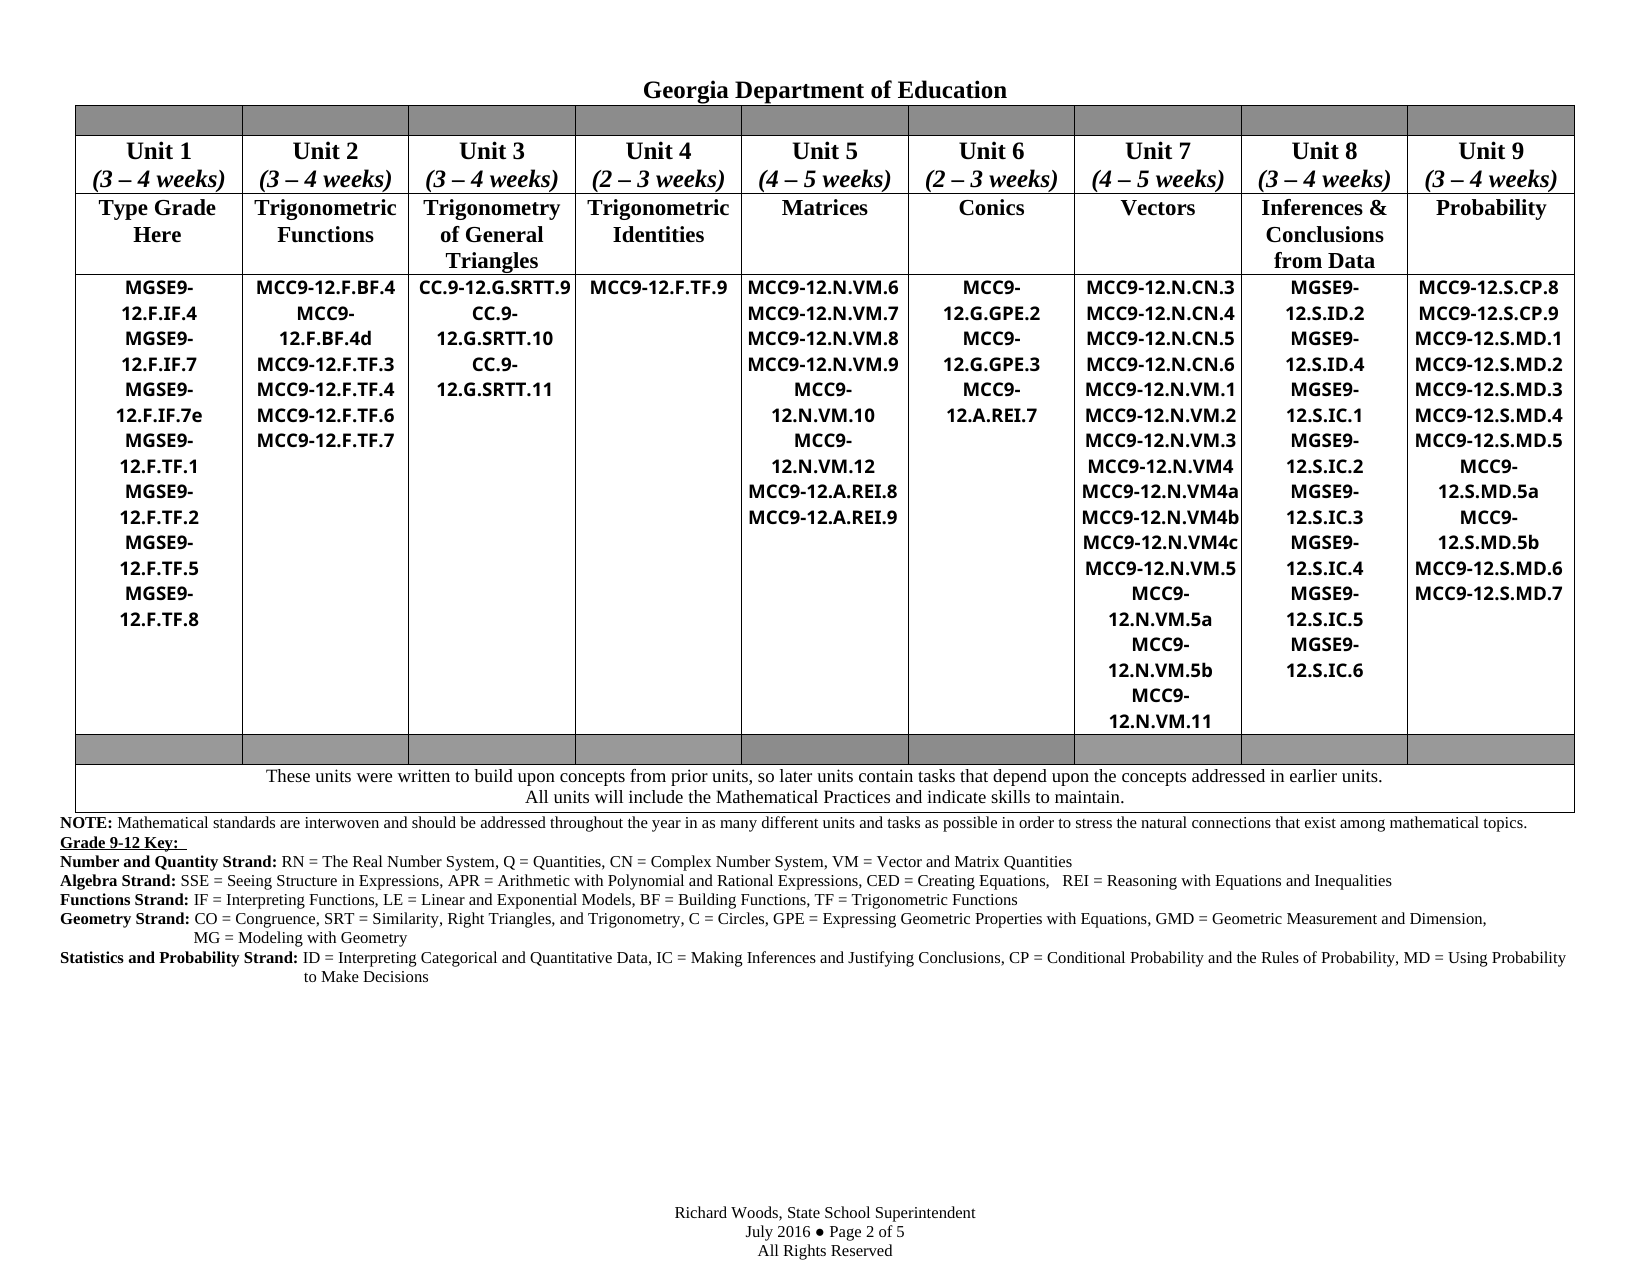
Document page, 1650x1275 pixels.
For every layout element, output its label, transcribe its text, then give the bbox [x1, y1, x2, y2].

table_cell [243, 106, 408, 135]
text Functions Strand: IF = Interpreting Functions, LE = Linear and Exponential Models, BF = Building Functions, TF = Trigonometric Functions [60, 890, 1590, 909]
table_cell These units were written to build upon concepts from prior units, so later units contain tasks that depend upon the concepts addressed in earlier units. All units will include the Mathematical Practices and indicate skills to maintain. [76, 765, 1574, 812]
table_cell [909, 735, 1074, 764]
table_cell Vectors [1075, 194, 1241, 273]
table_cell MGSE9-12.F.IF.4 MGSE9-12.F.IF.7 MGSE9-12.F.IF.7e MGSE9-12.F.TF.1 MGSE9-12.F.TF.2 MGSE9-12.F.TF.5 MGSE9-12.F.TF.8 [76, 275, 242, 734]
table_cell Unit 8 (3 – 4 weeks) [1242, 136, 1407, 193]
table_cell [409, 106, 575, 135]
table_cell Unit 2 (3 – 4 weeks) [243, 136, 408, 193]
table_cell [576, 735, 741, 764]
table_cell [742, 106, 908, 135]
table_cell MCC9-12.G.GPE.2 MCC9-12.G.GPE.3 MCC9-12.A.REI.7 [909, 275, 1074, 734]
table_cell Unit 5 (4 – 5 weeks) [742, 136, 908, 193]
table_cell Probability [1408, 194, 1574, 273]
table_cell [76, 106, 242, 135]
table_cell Trigonometry of General Triangles [409, 194, 575, 273]
text Statistics and Probability Strand: ID = Interpreting Categorical and Quantitative Data, IC = Making Inferences and Justifying Conclusions, CP = Conditional Probability and the Rules of Probability, MD = Using Probability [60, 947, 1590, 967]
table_cell Introduction to Trigonometric Functions [76, 194, 242, 273]
text Grade 9-12 Key: [60, 832, 1590, 852]
table_cell MCC9-12.N.CN.3 MCC9-12.N.CN.4 MCC9-12.N.CN.5 MCC9-12.N.CN.6 MCC9-12.N.VM.1 MCC9-12.N.VM.2 MCC9-12.N.VM.3 MCC9-12.N.VM4 MCC9-12.N.VM4a MCC9-12.N.VM4b MCC9-12.N.VM4c MCC9-12.N.VM.5 MCC9-12.N.VM.5a MCC9-12.N.VM.5b MCC9-12.N.VM.11 [1075, 275, 1241, 734]
table_cell MGSE9-12.S.ID.2 MGSE9-12.S.ID.4 MGSE9-12.S.IC.1 MGSE9-12.S.IC.2 MGSE9-12.S.IC.3 MGSE9-12.S.IC.4 MGSE9-12.S.IC.5 MGSE9-12.S.IC.6 [1242, 275, 1407, 734]
table_cell Unit 6 (2 – 3 weeks) [909, 136, 1074, 193]
table_cell [243, 735, 408, 764]
text NOTE: Mathematical standards are interwoven and should be addressed throughout the year in as many different units and tasks as possible in order to stress the natural connections that exist among mathematical topics. [60, 813, 1590, 832]
table_cell Unit 4 (2 – 3 weeks) [576, 136, 741, 193]
table_cell Inferences & Conclusions from Data [1242, 194, 1407, 273]
text Algebra Strand: SSE = Seeing Structure in Expressions, APR = Arithmetic with Polynomial and Rational Expressions, CED = Creating Equations, REI = Reasoning with Equations and Inequalities [60, 871, 1590, 890]
text Geometry Strand: CO = Congruence, SRT = Similarity, Right Triangles, and Trigonometry, C = Circles, GPE = Expressing Geometric Properties with Equations, GMD = Geometric Measurement and Dimension, [60, 909, 1590, 928]
table_cell [76, 735, 242, 764]
table_cell [1408, 106, 1574, 135]
text Number and Quantity Strand: RN = The Real Number System, Q = Quantities, CN = Complex Number System, VM = Vector and Matrix Quantities [60, 852, 1590, 871]
table_cell MCC9-12.N.VM.6 MCC9-12.N.VM.7 MCC9-12.N.VM.8 MCC9-12.N.VM.9 MCC9-12.N.VM.10 MCC9-12.N.VM.12 MCC9-12.A.REI.8 MCC9-12.A.REI.9 [742, 275, 908, 734]
table_cell Unit 1 (3 – 4 weeks) [76, 136, 242, 193]
table_cell MCC9-12.F.BF.4 MCC9-12.F.BF.4d MCC9-12.F.TF.3 MCC9-12.F.TF.4 MCC9-12.F.TF.6 MCC9-12.F.TF.7 [243, 275, 408, 734]
table_cell Matrices [742, 194, 908, 273]
table_cell [1408, 735, 1574, 764]
table_cell MCC9-12.F.TF.9 [576, 275, 741, 734]
table_cell [1075, 735, 1241, 764]
table_cell Unit 9 (3 – 4 weeks) [1408, 136, 1574, 193]
text to Make Decisions [60, 967, 1590, 986]
table_cell [909, 106, 1074, 135]
table_cell Trigonometric Identities [576, 194, 741, 273]
table_cell Conics [909, 194, 1074, 273]
table_cell Unit 3 (3 – 4 weeks) [409, 136, 575, 193]
table_cell [1242, 735, 1407, 764]
table_cell CC.9-12.G.SRTT.9 CC.9-12.G.SRTT.10 CC.9-12.G.SRTT.11 [409, 275, 575, 734]
table_cell Trigonometric Functions [243, 194, 408, 273]
table_cell [409, 735, 575, 764]
text MG = Modeling with Geometry [60, 928, 1590, 947]
table_cell Unit 7 (4 – 5 weeks) [1075, 136, 1241, 193]
table_cell [1242, 106, 1407, 135]
table_cell [1075, 106, 1241, 135]
table_cell [742, 735, 908, 764]
table_cell MCC9-12.S.CP.8 MCC9-12.S.CP.9 MCC9-12.S.MD.1 MCC9-12.S.MD.2 MCC9-12.S.MD.3 MCC9-12.S.MD.4 MCC9-12.S.MD.5 MCC9-12.S.MD.5a MCC9-12.S.MD.5b MCC9-12.S.MD.6 MCC9-12.S.MD.7 [1408, 275, 1574, 734]
table_cell [576, 106, 741, 135]
